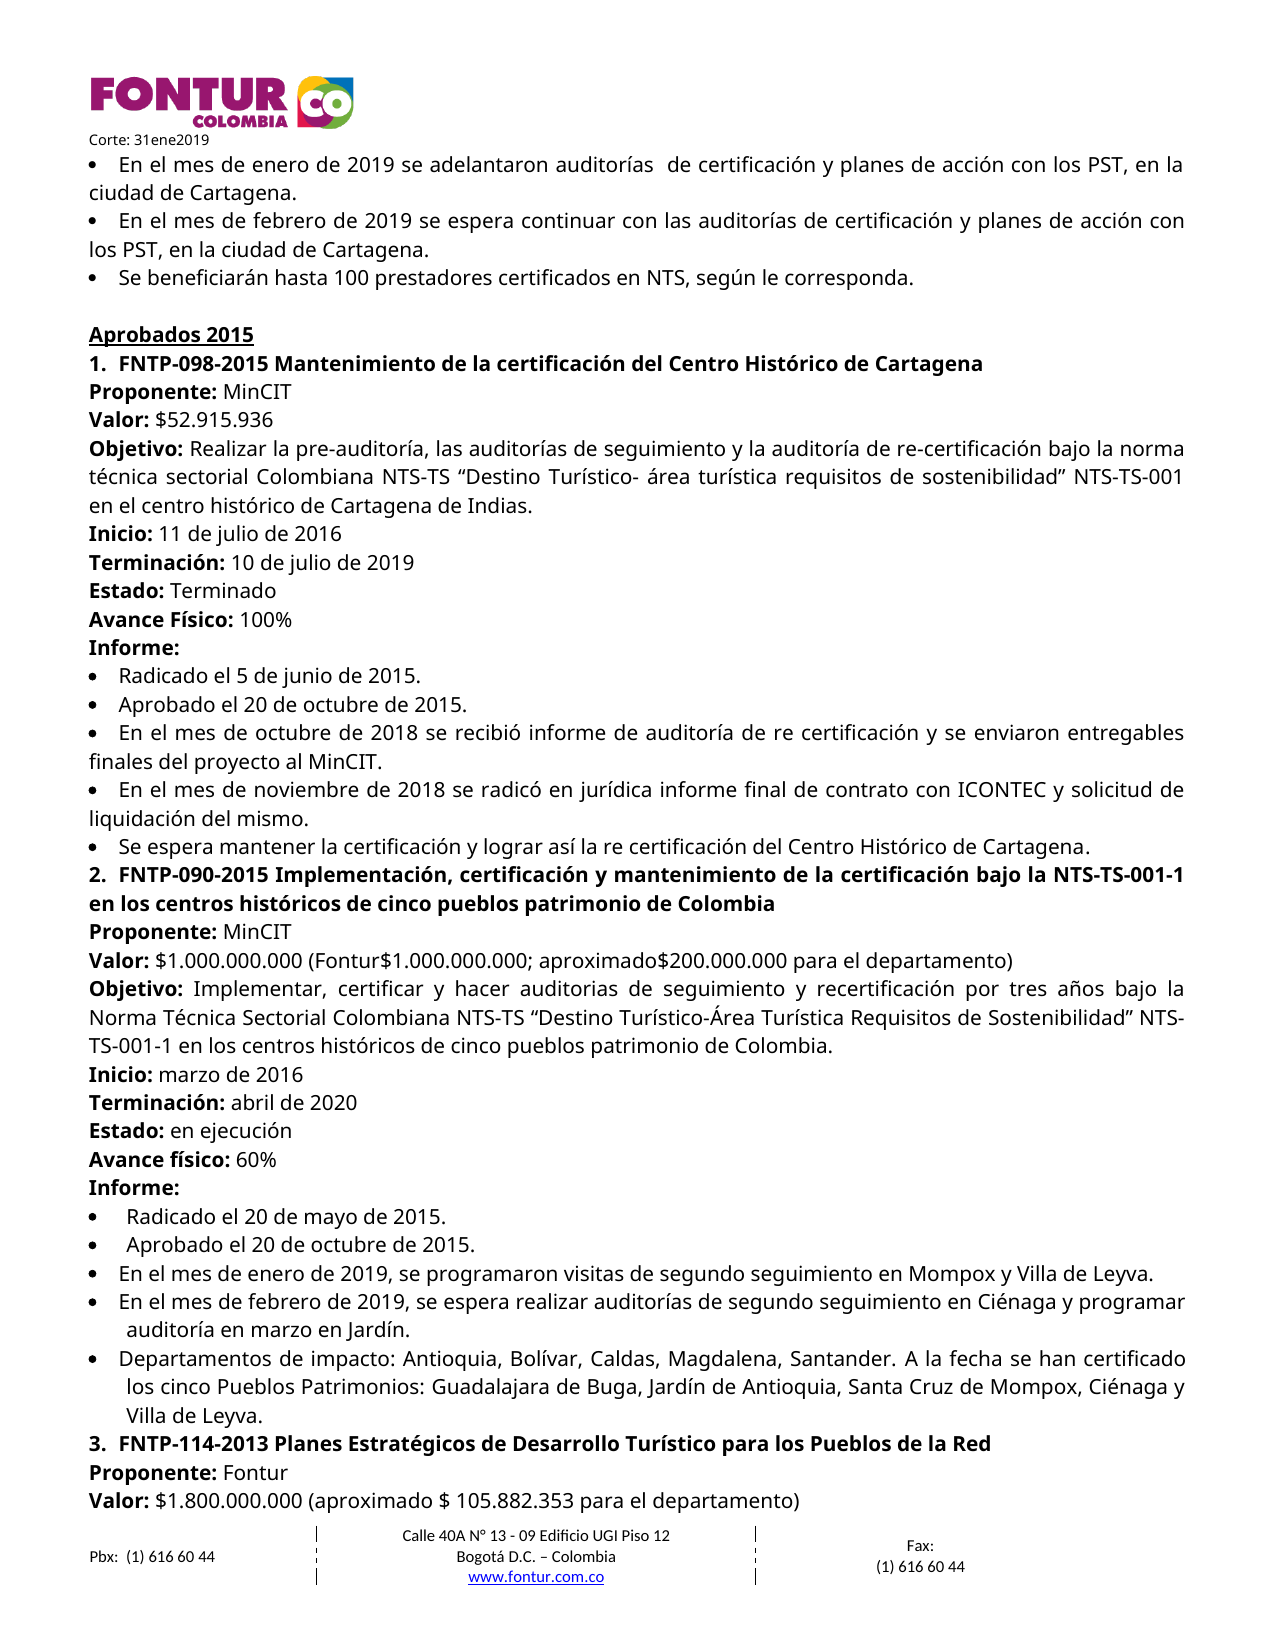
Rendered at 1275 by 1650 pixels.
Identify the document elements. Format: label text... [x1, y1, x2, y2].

list Aprobado el 20 de octubre de 2015. [89, 1230, 1186, 1259]
list En el mes de febrero de 2019, se espera realizar auditorías de segundo seguimiento en Ciénaga y programar auditoría en marzo en Jardín. [89, 1287, 1186, 1344]
list FNTP-114-2013 Planes Estratégicos de Desarrollo Turístico para los Pueblos de la Red [89, 1429, 1186, 1458]
list En el mes de octubre de 2018 se recibió informe de auditoría de re certificación y se enviaron entregables finales del proyecto al MinCIT. [89, 718, 1186, 775]
list Valor: $1.000.000.000 (Fontur$1.000.000.000; aproximado$200.000.000 para el departamento) [89, 946, 1186, 974]
list Valor: $1.800.000.000 (aproximado $ 105.882.353 para el departamento) [89, 1486, 1186, 1515]
list En el mes de enero de 2019, se programaron visitas de segundo seguimiento en Mompox y Villa de Leyva. [89, 1259, 1186, 1287]
text Avance Físico: 100% [89, 605, 1186, 633]
list Departamentos de impacto: Antioquia, Bolívar, Caldas, Magdalena, Santander. A la fecha se han certificado los cinco Pueblos Patrimonios: Guadalajara de Buga, Jardín de Antioquia, Santa Cruz de Mompox, Ciénaga y Villa de Leyva. [89, 1344, 1186, 1429]
text Estado: Terminado [89, 576, 1186, 605]
text Proponente: MinCIT [89, 377, 1186, 406]
list En el mes de noviembre de 2018 se radicó en jurídica informe final de contrato con ICONTEC y solicitud de liquidación del mismo. [89, 775, 1186, 832]
list En el mes de febrero de 2019 se espera continuar con las auditorías de certificación y planes de acción con los PST, en la ciudad de Cartagena. [89, 207, 1186, 263]
list En el mes de enero de 2019 se adelantaron auditorías de certificación y planes de acción con los PST, en la ciudad de Cartagena. [89, 150, 1186, 207]
text Objetivo: Realizar la pre-auditoría, las auditorías de seguimiento y la auditoría de re-certificación bajo la norma técnica sectorial Colombiana NTS-TS “Destino Turístico- área turística requisitos de sostenibilidad” NTS-TS-001 en el centro histórico de Cartagena de Indias. [89, 434, 1186, 519]
list Proponente: MinCIT [89, 917, 1186, 946]
list FNTP-090-2015 Implementación, certificación y mantenimiento de la certificación bajo la NTS-TS-001-1 en los centros históricos de cinco pueblos patrimonio de Colombia [89, 861, 1186, 917]
text Valor: $52.915.936 [89, 406, 1186, 434]
picture [88, 73, 355, 130]
text Avance físico: 60% [89, 1145, 1186, 1173]
list Se espera mantener la certificación y lograr así la re certificación del Centro Histórico de Cartagena. [89, 832, 1186, 861]
list FNTP-098-2015 Mantenimiento de la certificación del Centro Histórico de Cartagena [89, 349, 1186, 377]
text Inicio: marzo de 2016 [89, 1060, 1186, 1088]
text Informe: [89, 1173, 1186, 1202]
list Radicado el 5 de junio de 2015. [89, 662, 1186, 690]
list Radicado el 20 de mayo de 2015. [89, 1202, 1186, 1230]
text Inicio: 11 de julio de 2016 [89, 519, 1186, 548]
text Terminación: abril de 2020 [89, 1088, 1186, 1117]
list Proponente: Fontur [89, 1458, 1186, 1486]
list Objetivo: Implementar, certificar y hacer auditorias de seguimiento y recertificación por tres años bajo la Norma Técnica Sectorial Colombiana NTS-TS “Destino Turístico-Área Turística Requisitos de Sostenibilidad” NTS-TS-001-1 en los centros históricos de cinco pueblos patrimonio de Colombia. [89, 974, 1186, 1060]
text Estado: en ejecución [89, 1117, 1186, 1145]
text Terminación: 10 de julio de 2019 [89, 548, 1186, 576]
list Aprobado el 20 de octubre de 2015. [89, 690, 1186, 718]
list Se beneficiarán hasta 100 prestadores certificados en NTS, según le corresponda. [89, 263, 1186, 292]
text Aprobados 2015 [89, 320, 1186, 349]
text Informe: [89, 633, 1186, 662]
